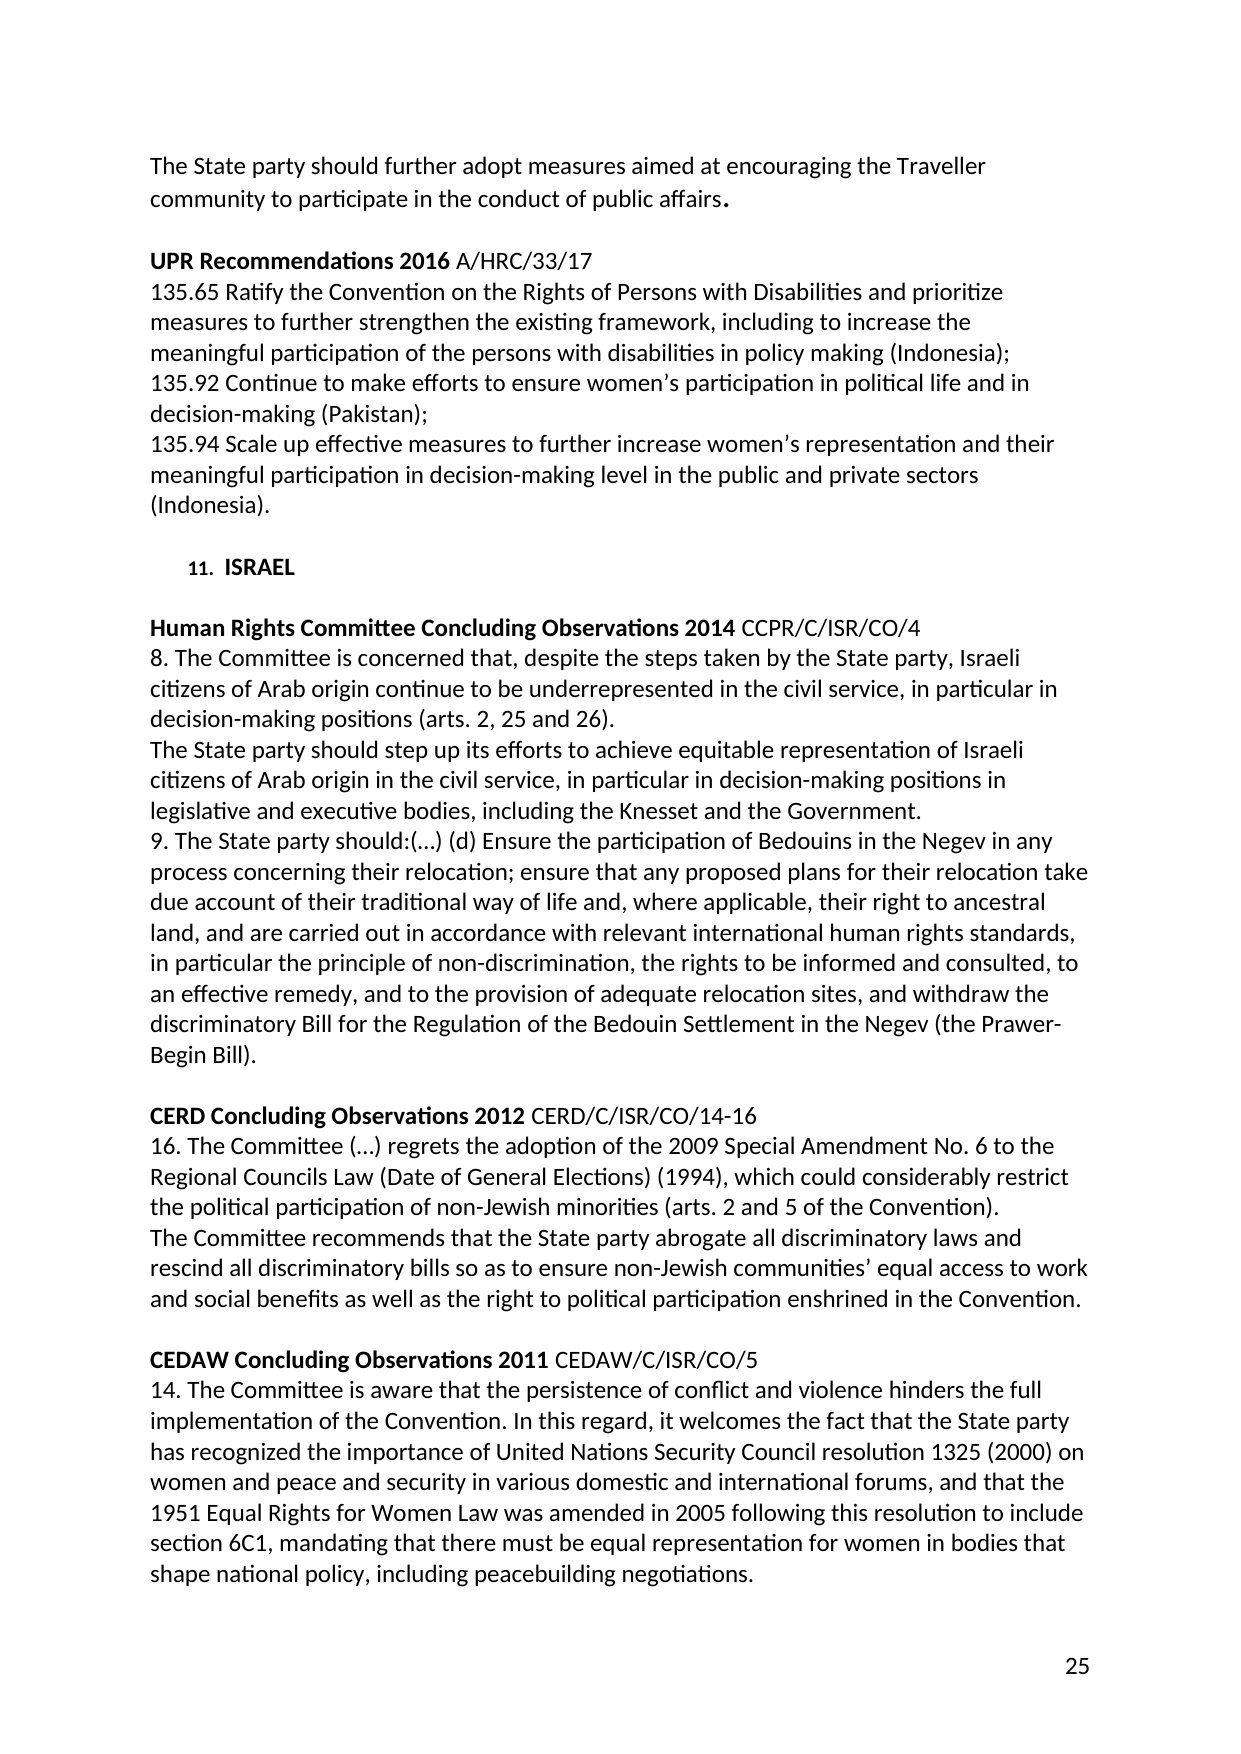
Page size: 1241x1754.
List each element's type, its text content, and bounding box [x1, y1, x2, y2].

list ISRAEL [187, 551, 1090, 581]
text 135.94 Scale up effective measures to further increase women’s representation and their meaningful participation in decision-making level in the public and private sectors (Indonesia). [150, 428, 1090, 520]
text 8. The Committee is concerned that, despite the steps taken by the State party, Israeli citizens of Arab origin continue to be underrepresented in the civil service, in particular in decision-making positions (arts. 2, 25 and 26). [150, 642, 1090, 734]
text The State party should step up its efforts to achieve equitable representation of Israeli citizens of Arab origin in the civil service, in particular in decision-making positions in legislative and executive bodies, including the Knesset and the Government. [150, 734, 1090, 825]
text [150, 150, 1090, 215]
text 16. The Committee (…) regrets the adoption of the 2009 Special Amendment No. 6 to the Regional Councils Law (Date of General Elections) (1994), which could considerably restrict the political participation of non-Jewish minorities (arts. 2 and 5 of the Convention). [150, 1131, 1090, 1222]
text 9. The State party should:(…) (d) Ensure the participation of Bedouins in the Negev in any process concerning their relocation; ensure that any proposed plans for their relocation take due account of their traditional way of life and, where applicable, their right to ancestral land, and are carried out in accordance with relevant international human rights standards, in particular the principle of non-discrimination, the rights to be informed and consulted, to an effective remedy, and to the provision of adequate relocation sites, and withdraw the discriminatory Bill for the Regulation of the Bedouin Settlement in the Negev (the Prawer-Begin Bill). [150, 825, 1090, 1069]
text UPR Recommendations 2016 A/HRC/33/17 [150, 245, 1090, 276]
text The Committee recommends that the State party abrogate all discriminatory laws and rescind all discriminatory bills so as to ensure non-Jewish communities’ equal access to work and social benefits as well as the right to political participation enshrined in the Convention. [150, 1222, 1090, 1314]
text CEDAW Concluding Observations 2011 CEDAW/C/ISR/CO/5 [150, 1344, 1090, 1375]
text 135.65 Ratify the Convention on the Rights of Persons with Disabilities and prioritize measures to further strengthen the existing framework, including to increase the meaningful participation of the persons with disabilities in policy making (Indonesia); [150, 276, 1090, 367]
text 135.92 Continue to make efforts to ensure women’s participation in political life and in decision-making (Pakistan); [150, 367, 1090, 428]
text 14. The Committee is aware that the persistence of conflict and violence hinders the full implementation of the Convention. In this regard, it welcomes the fact that the State party has recognized the importance of United Nations Security Council resolution 1325 (2000) on women and peace and security in various domestic and international forums, and that the 1951 Equal Rights for Women Law was amended in 2005 following this resolution to include section 6C1, mandating that there must be equal representation for women in bodies that shape national policy, including peacebuilding negotiations. [150, 1375, 1090, 1588]
text Human Rights Committee Concluding Observations 2014 CCPR/C/ISR/CO/4 [150, 612, 1090, 642]
text CERD Concluding Observations 2012 CERD/C/ISR/CO/14-16 [150, 1100, 1090, 1131]
